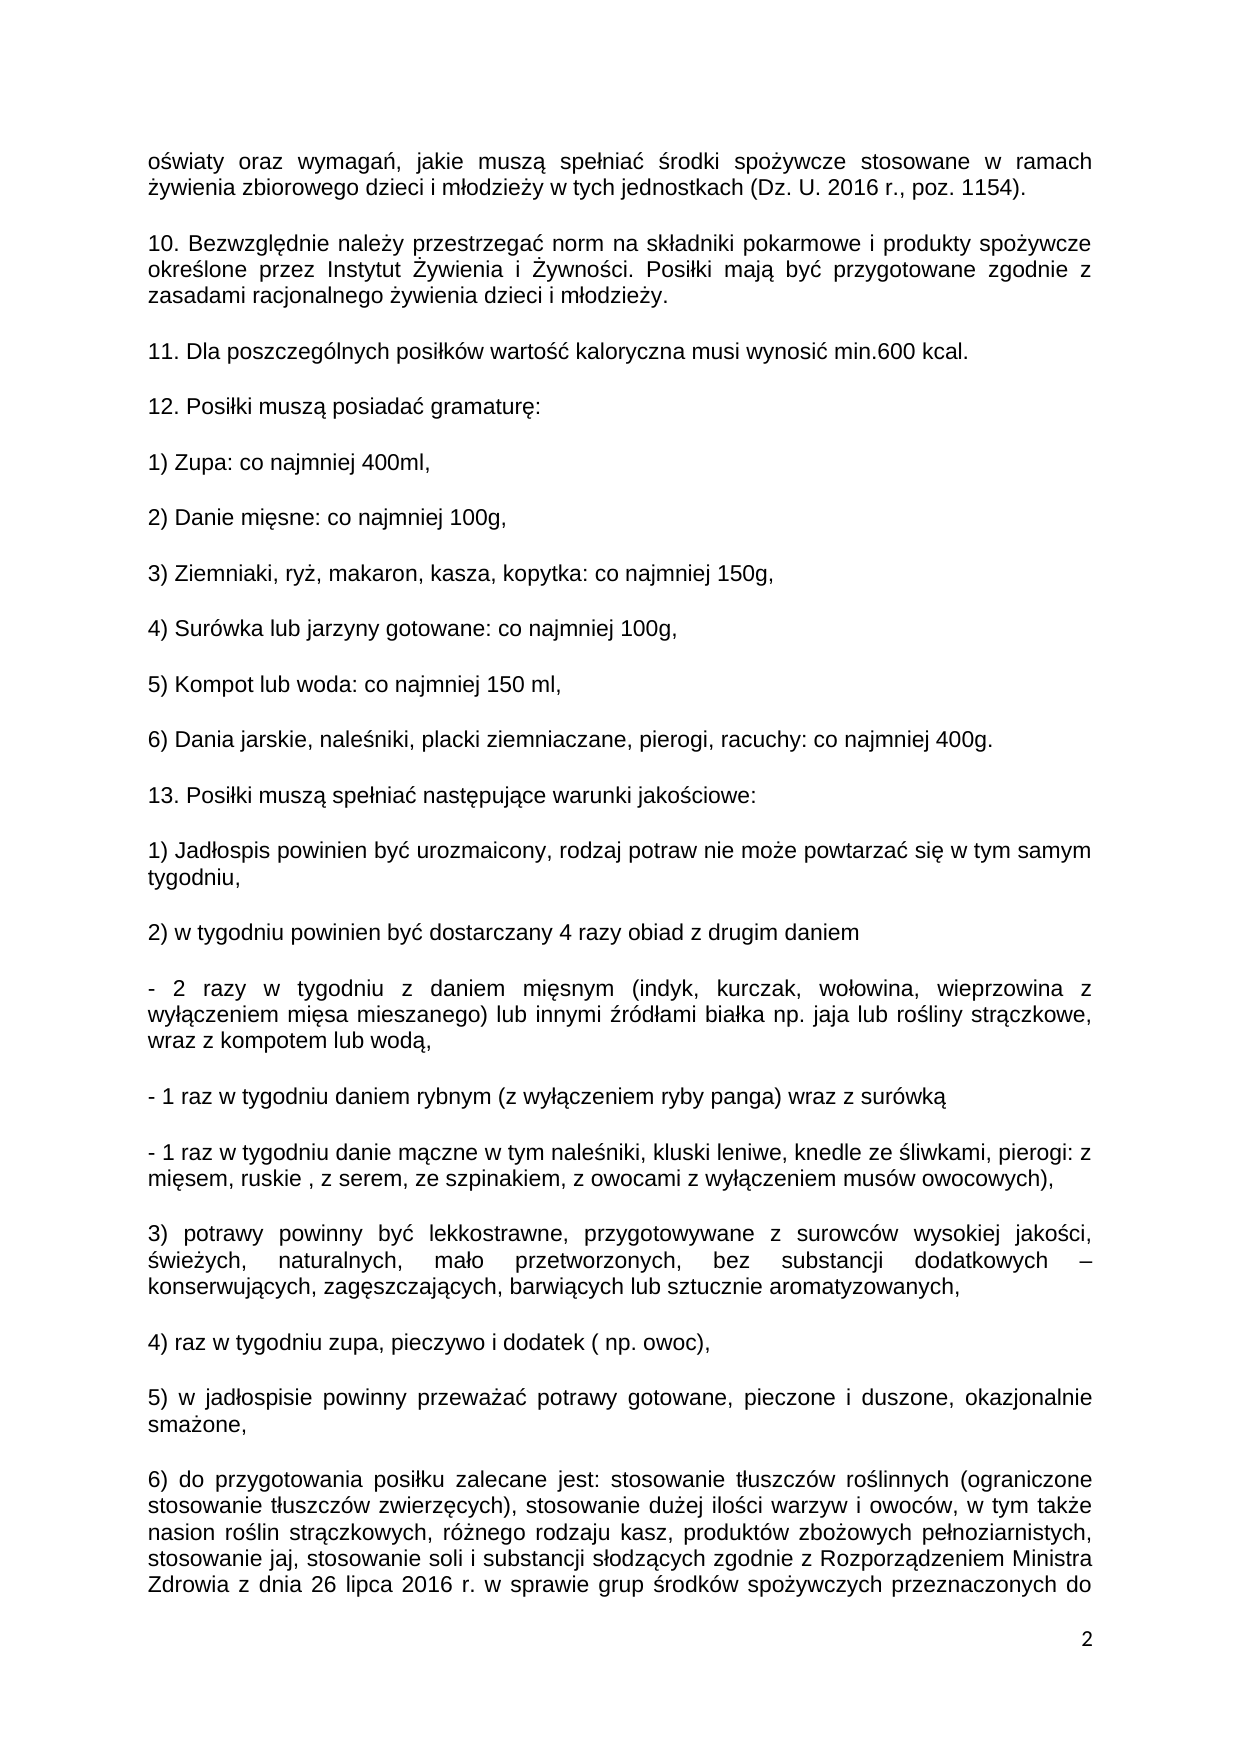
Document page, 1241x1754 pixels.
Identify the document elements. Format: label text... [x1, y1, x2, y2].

text 2) Danie mięsne: co najmniej 100g, [148, 504, 1093, 531]
text 3) potrawy powinny być lekkostrawne, przygotowywane z surowców wysokiej jakości, świeżych, naturalnych, mało przetworzonych, bez substancji dodatkowych – konserwujących, zagęszczających, barwiących lub sztucznie aromatyzowanych, [148, 1220, 1093, 1299]
text - 1 raz w tygodniu danie mączne w tym naleśniki, kluski leniwe, knedle ze śliwkami, pierogi: z mięsem, ruskie , z serem, ze szpinakiem, z owocami z wyłączeniem musów owocowych), [148, 1138, 1093, 1191]
text 1) Zupa: co najmniej 400ml, [148, 449, 1093, 475]
text - 1 raz w tygodniu daniem rybnym (z wyłączeniem ryby panga) wraz z surówką [148, 1083, 1093, 1109]
text 13. Posiłki muszą spełniać następujące warunki jakościowe: [148, 782, 1093, 808]
text 12. Posiłki muszą posiadać gramaturę: [148, 393, 1093, 419]
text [148, 148, 1093, 200]
text 4) Surówka lub jarzyny gotowane: co najmniej 100g, [148, 615, 1093, 642]
text 1) Jadłospis powinien być urozmaicony, rodzaj potraw nie może powtarzać się w tym samym tygodniu, [148, 837, 1093, 890]
text 11. Dla poszczególnych posiłków wartość kaloryczna musi wynosić min.600 kcal. [148, 338, 1093, 364]
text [148, 1466, 1093, 1598]
text 6) Dania jarskie, naleśniki, placki ziemniaczane, pierogi, racuchy: co najmniej 400g. [148, 726, 1093, 753]
text 10. Bezwzględnie należy przestrzegać norm na składniki pokarmowe i produkty spożywcze określone przez Instytut Żywienia i Żywności. Posiłki mają być przygotowane zgodnie z zasadami racjonalnego żywienia dzieci i młodzieży. [148, 229, 1093, 308]
text - 2 razy w tygodniu z daniem mięsnym (indyk, kurczak, wołowina, wieprzowina z wyłączeniem mięsa mieszanego) lub innymi źródłami białka np. jaja lub rośliny strączkowe, wraz z kompotem lub wodą, [148, 975, 1093, 1054]
text 3) Ziemniaki, ryż, makaron, kasza, kopytka: co najmniej 150g, [148, 560, 1093, 586]
text 5) w jadłospisie powinny przeważać potrawy gotowane, pieczone i duszone, okazjonalnie smażone, [148, 1384, 1093, 1437]
text 5) Kompot lub woda: co najmniej 150 ml, [148, 671, 1093, 697]
text 2) w tygodniu powinien być dostarczany 4 razy obiad z drugim daniem [148, 919, 1093, 946]
text 4) raz w tygodniu zupa, pieczywo i dodatek ( np. owoc), [148, 1329, 1093, 1355]
